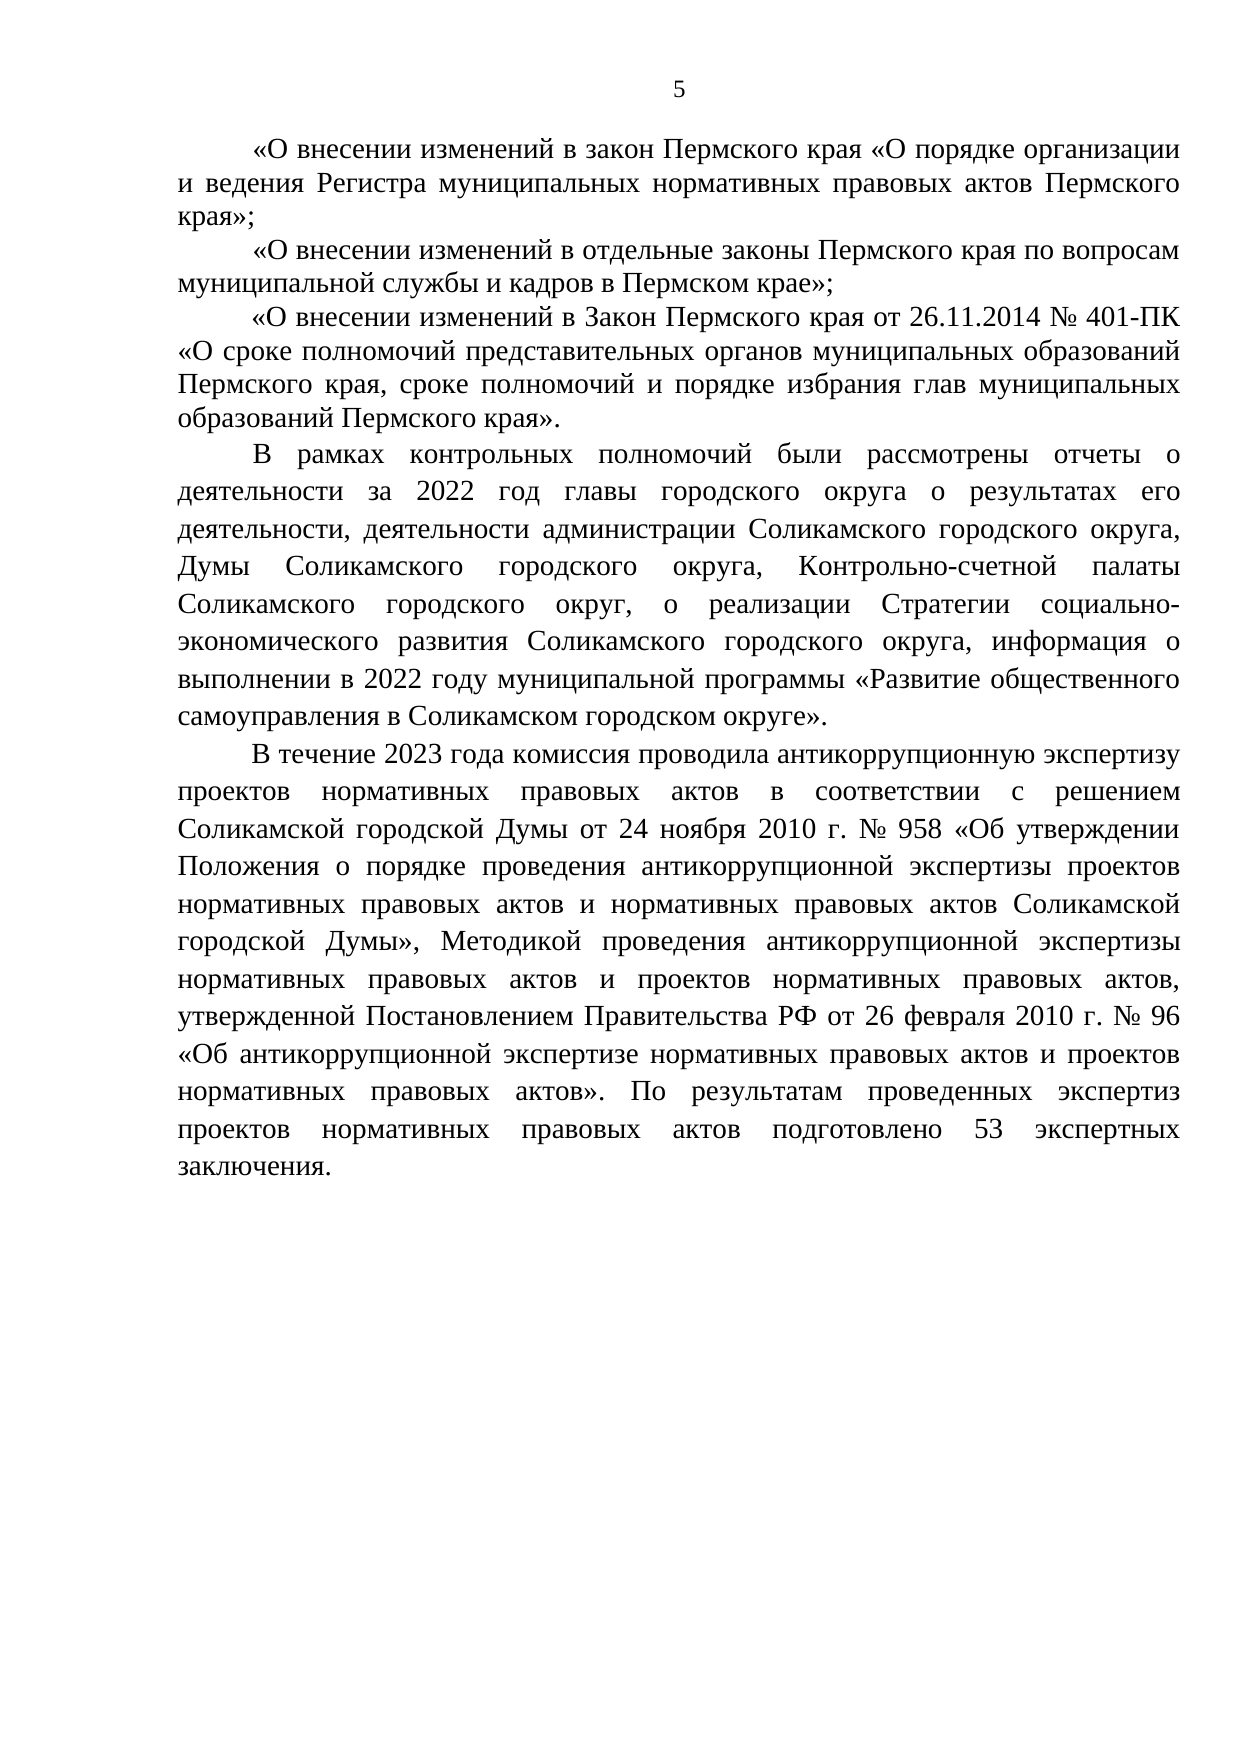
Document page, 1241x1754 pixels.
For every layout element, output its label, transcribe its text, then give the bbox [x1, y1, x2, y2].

text «О внесении изменений в Закон Пермского края от 26.11.2014 № 401-ПК «О сроке полномочий представительных органов муниципальных образований Пермского края, сроке полномочий и порядке избрания глав муниципальных образований Пермского края». [177, 299, 1181, 433]
text «О внесении изменений в закон Пермского края «О порядке организации и ведения Регистра муниципальных нормативных правовых актов Пермского края»; [177, 131, 1181, 232]
title В течение 2023 года комиссия проводила антикоррупционную экспертизу проектов нормативных правовых актов в соответствии с решением Соликамской городской Думы от 24 ноября 2010 г. № 958 «Об утверждении Положения о порядке проведения антикоррупционной экспертизы проектов нормативных правовых актов и нормативных правовых актов Соликамской городской Думы», Методикой проведения антикоррупционной экспертизы нормативных правовых актов и проектов нормативных правовых актов, утвержденной Постановлением Правительства РФ от 26 февраля 2010 г. № 96 «Об антикоррупционной экспертизе нормативных правовых актов и проектов нормативных правовых актов». По результатам проведенных экспертиз проектов нормативных правовых актов подготовлено 53 экспертных заключения. [177, 733, 1181, 1183]
text В рамках контрольных полномочий были рассмотрены отчеты о деятельности за 2022 год главы городского округа о результатах его деятельности, деятельности администрации Соликамского городского округа, Думы Соликамского городского округа, Контрольно-счетной палаты Соликамского городского округ, о реализации Стратегии социально-экономического развития Соликамского городского округа, информация о выполнении в 2022 году муниципальной программы «Развитие общественного самоуправления в Соликамском городском округе». [177, 433, 1181, 733]
text «О внесении изменений в отдельные законы Пермского края по вопросам муниципальной службы и кадров в Пермском крае»; [177, 232, 1181, 299]
